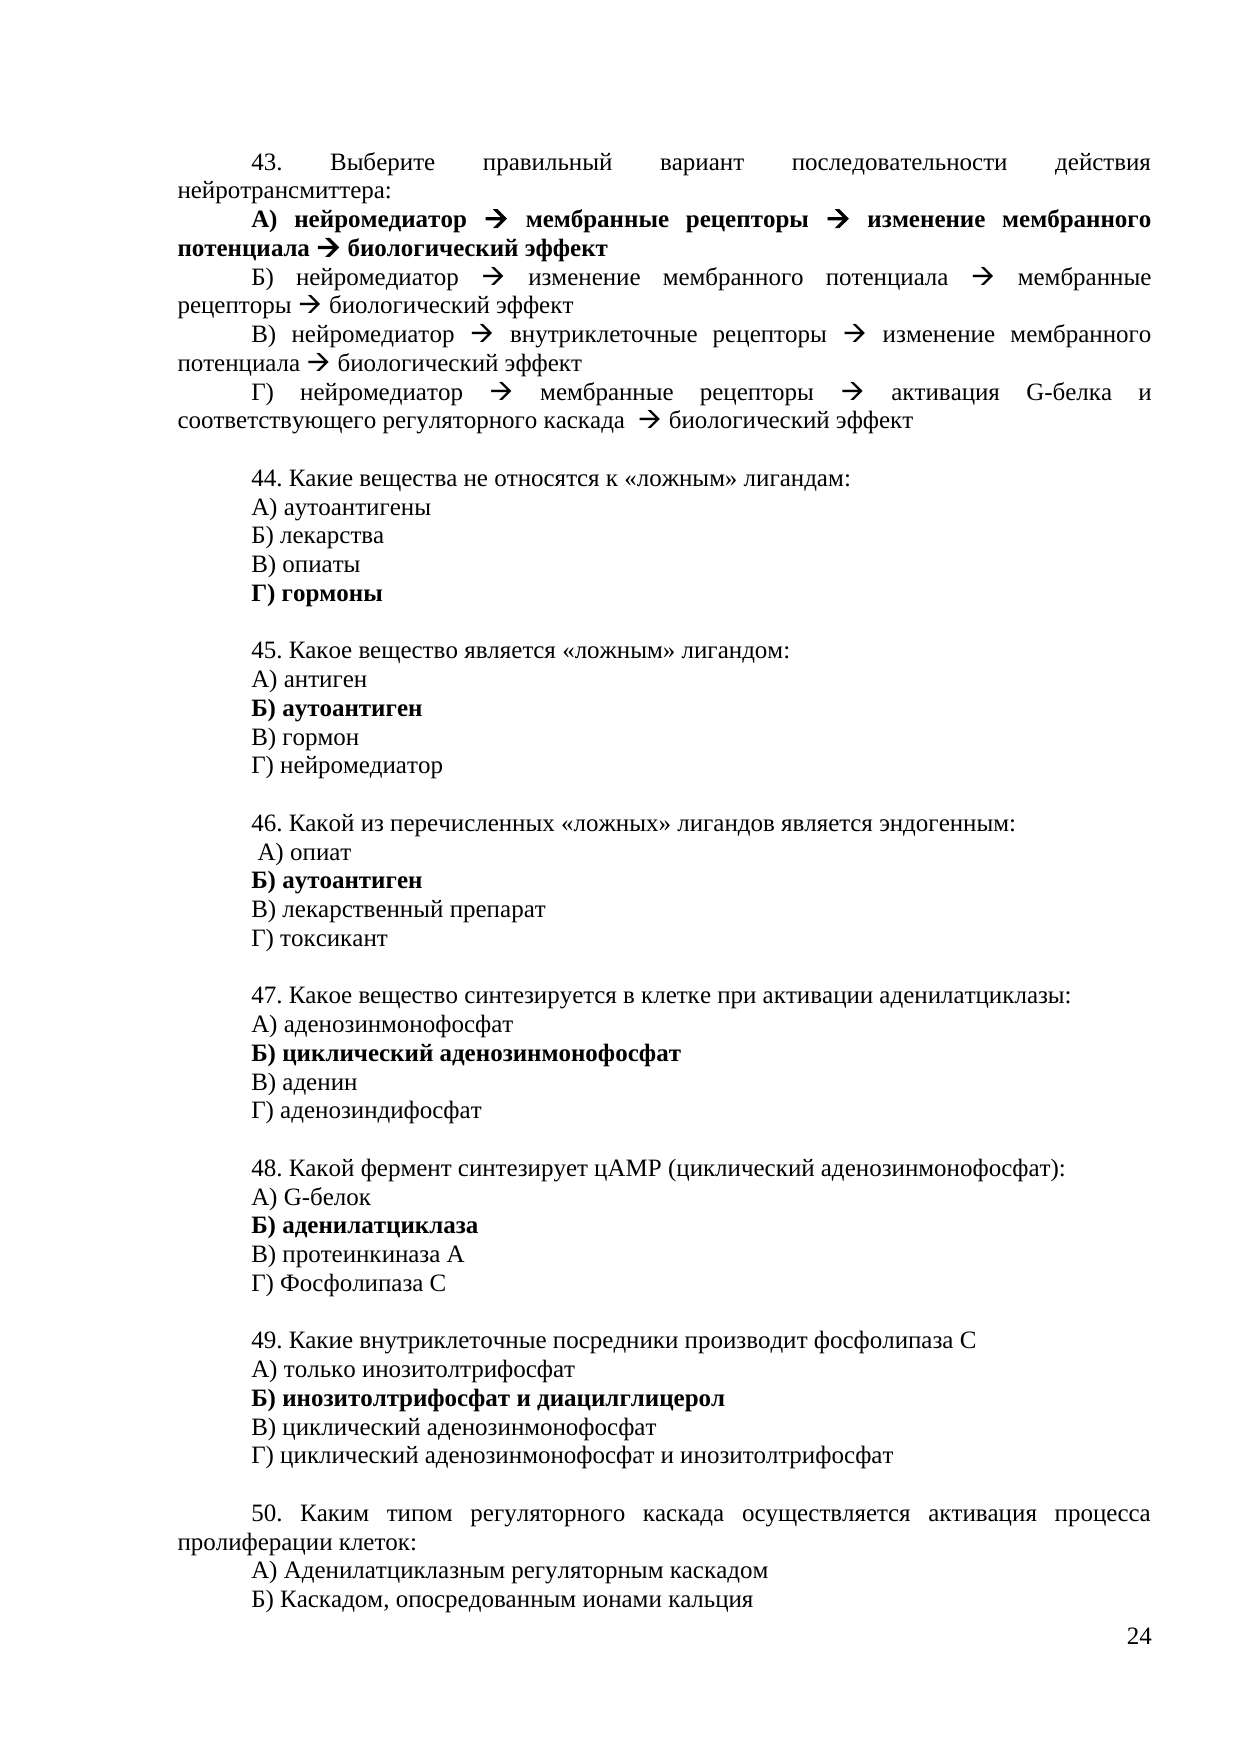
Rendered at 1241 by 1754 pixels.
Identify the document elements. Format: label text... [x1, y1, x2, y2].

text Б) инозитолтрифосфат и диацилглицерол [177, 1383, 1152, 1412]
text Г) токсикант [177, 923, 1152, 952]
text В) нейромедиатор внутриклеточные рецепторы изменение мембранного потенциала биологический эффект [177, 319, 1152, 377]
text 46. Какой из перечисленных «ложных» лигандов является эндогенным: [177, 808, 1152, 837]
text Г) нейромедиатор [177, 751, 1152, 779]
text Г) аденозиндифосфат [177, 1096, 1152, 1124]
text Г) гормоны [177, 578, 1152, 607]
text В) гормон [177, 722, 1152, 751]
text 49. Какие внутриклеточные посредники производит фосфолипаза С [177, 1326, 1152, 1354]
text 50. Каким типом регуляторного каскада осуществляется активация процесса пролиферации клеток: [177, 1498, 1152, 1556]
text Б) циклический аденозинмонофосфат [177, 1038, 1152, 1067]
text Б) аутоантиген [177, 866, 1152, 894]
text Б) аутоантиген [177, 693, 1152, 722]
text В) лекарственный препарат [177, 894, 1152, 923]
text 44. Какие вещества не относятся к «ложным» лигандам: [177, 463, 1152, 492]
text В) протеинкиназа А [177, 1239, 1152, 1268]
text 47. Какое вещество синтезируется в клетке при активации аденилатциклазы: [177, 981, 1152, 1009]
text Б) лекарства [177, 521, 1152, 549]
text 45. Какое вещество является «ложным» лигандом: [177, 636, 1152, 664]
text Г) циклический аденозинмонофосфат и инозитолтрифосфат [177, 1441, 1152, 1469]
text А) опиат [177, 837, 1152, 866]
text 48. Какой фермент синтезирует цАМР (циклический аденозинмонофосфат): [177, 1153, 1152, 1182]
text Б) нейромедиатор изменение мембранного потенциала мембранные рецепторы биологический эффект [177, 262, 1152, 319]
text А) аденозинмонофосфат [177, 1009, 1152, 1038]
text Г) Фосфолипаза С [177, 1268, 1152, 1297]
text В) аденин [177, 1067, 1152, 1096]
text А) аутоантигены [177, 492, 1152, 521]
text В) опиаты [177, 549, 1152, 578]
text Г) нейромедиатор мембранные рецепторы активация G-белка и соответствующего регуляторного каскада биологический эффект [177, 377, 1152, 434]
text А) Аденилатциклазным регуляторным каскадом [177, 1556, 1152, 1584]
text 43. Выберите правильный вариант последовательности действия нейротрансмиттера: [177, 147, 1152, 204]
text Б) аденилатциклаза [177, 1211, 1152, 1239]
text Б) Каскадом, опосредованным ионами кальция [177, 1584, 1152, 1613]
text А) антиген [177, 664, 1152, 693]
text А) нейромедиатор мембранные рецепторы изменение мембранного потенциала биологический эффект [177, 204, 1152, 262]
text А) только инозитолтрифосфат [177, 1354, 1152, 1383]
text В) циклический аденозинмонофосфат [177, 1412, 1152, 1441]
text А) G-белок [177, 1182, 1152, 1211]
